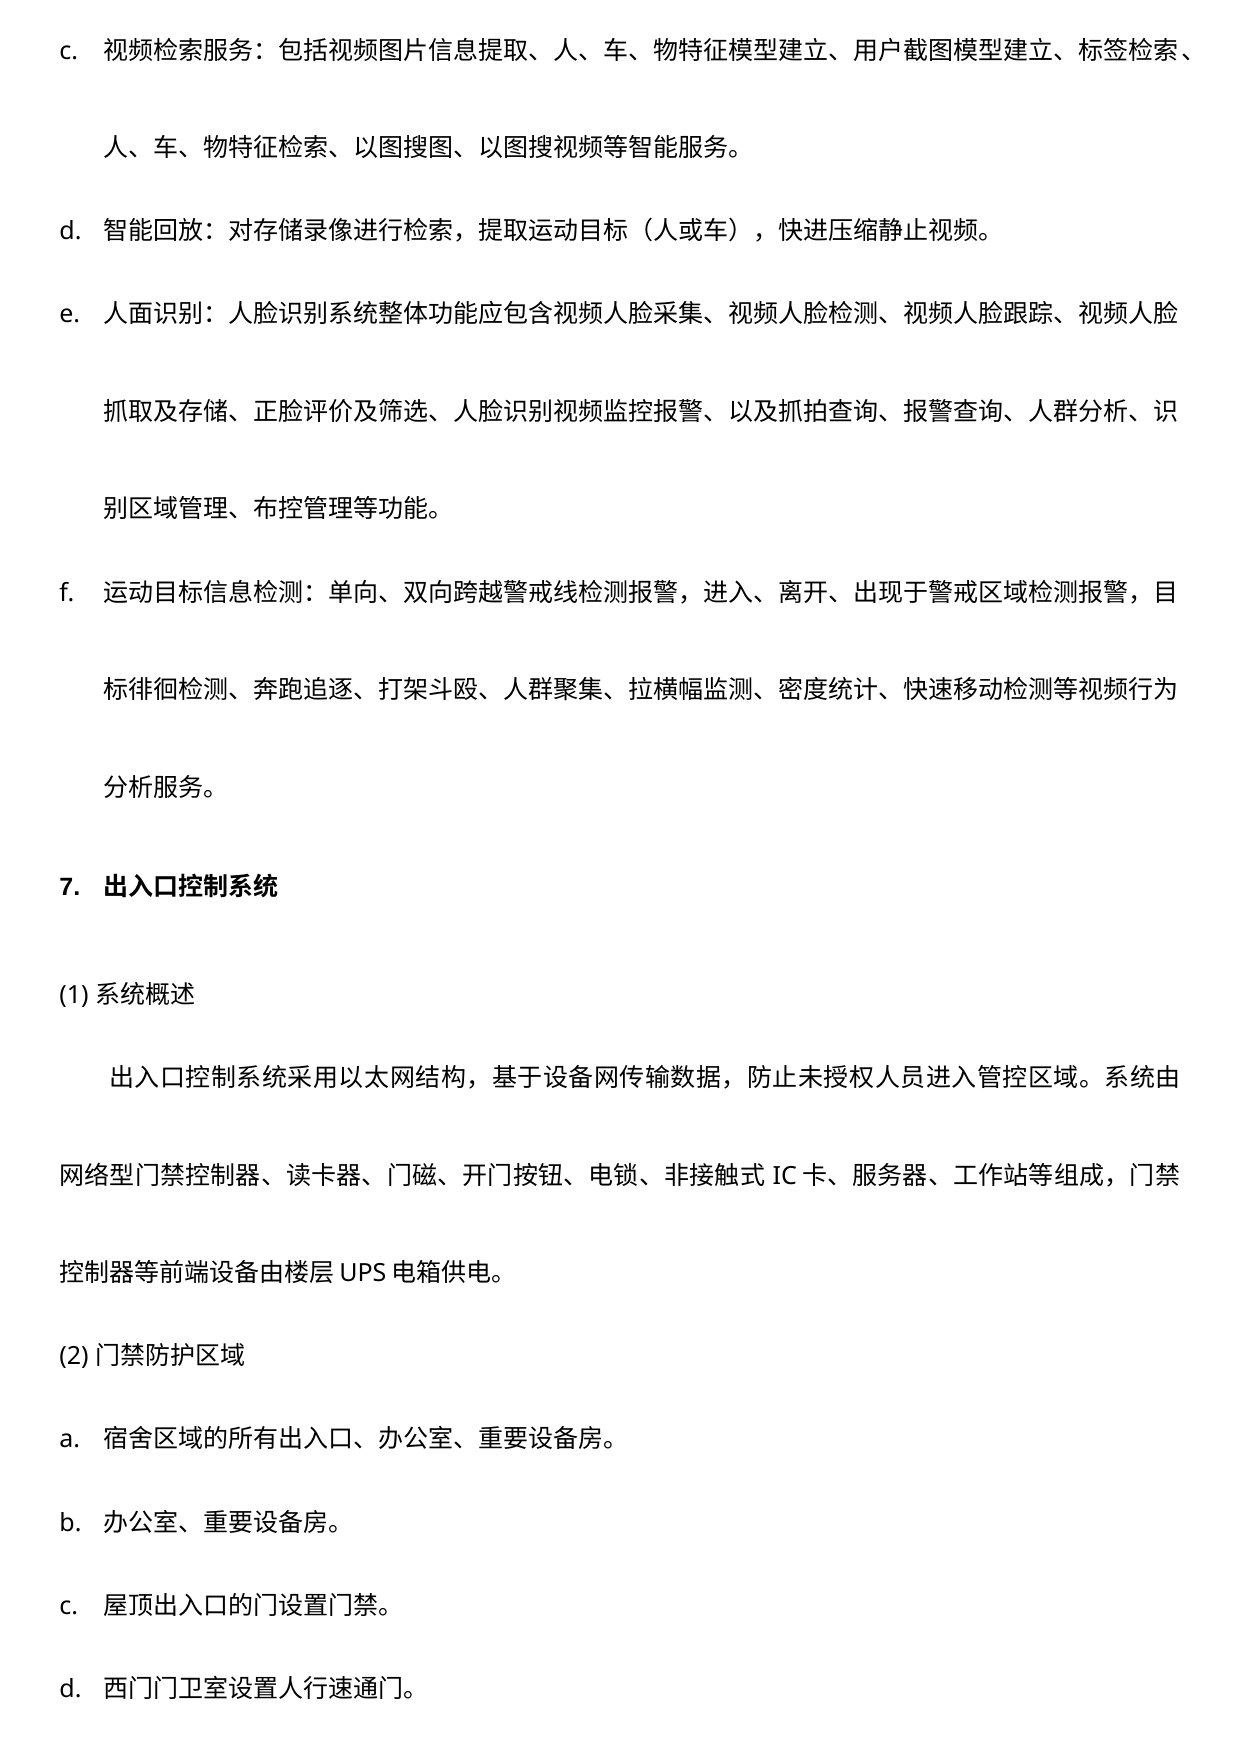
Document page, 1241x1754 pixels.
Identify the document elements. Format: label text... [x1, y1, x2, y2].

list 宿舍区域的所有出入口、办公室、重要设备房。 [59, 1404, 1181, 1469]
list 出入口控制系统采用以太网结构，基于设备网传输数据，防止未授权人员进入管控区域。系统由网络型门禁控制器、读卡器、门磁、开门按钮、电锁、非接触式IC卡、服务器、工作站等组成，门禁控制器等前端设备由楼层UPS电箱供电。 [59, 1043, 1181, 1303]
list 屋顶出入口的门设置门禁。 [59, 1571, 1181, 1636]
list 西门门卫室设置人行速通门。 [59, 1654, 1181, 1719]
list 智能回放：对存储录像进行检索，提取运动目标（人或车），快进压缩静止视频。 [59, 196, 1181, 261]
subtitle 出入口控制系统 [59, 852, 1181, 917]
list 人面识别：人脸识别系统整体功能应包含视频人脸采集、视频人脸检测、视频人脸跟踪、视频人脸抓取及存储、正脸评价及筛选、人脸识别视频监控报警、以及抓拍查询、报警查询、人群分析、识别区域管理、布控管理等功能。 [59, 279, 1181, 539]
list 视频检索服务：包括视频图片信息提取、人、车、物特征模型建立、用户截图模型建立、标签检索、人、车、物特征检索、以图搜图、以图搜视频等智能服务。 [59, 16, 1181, 178]
list 办公室、重要设备房。 [59, 1488, 1181, 1553]
list 门禁防护区域 [59, 1321, 1181, 1386]
list 运动目标信息检测：单向、双向跨越警戒线检测报警，进入、离开、出现于警戒区域检测报警，目标徘徊检测、奔跑追逐、打架斗殴、人群聚集、拉横幅监测、密度统计、快速移动检测等视频行为分析服务。 [59, 558, 1181, 818]
list 系统概述 [59, 960, 1181, 1025]
